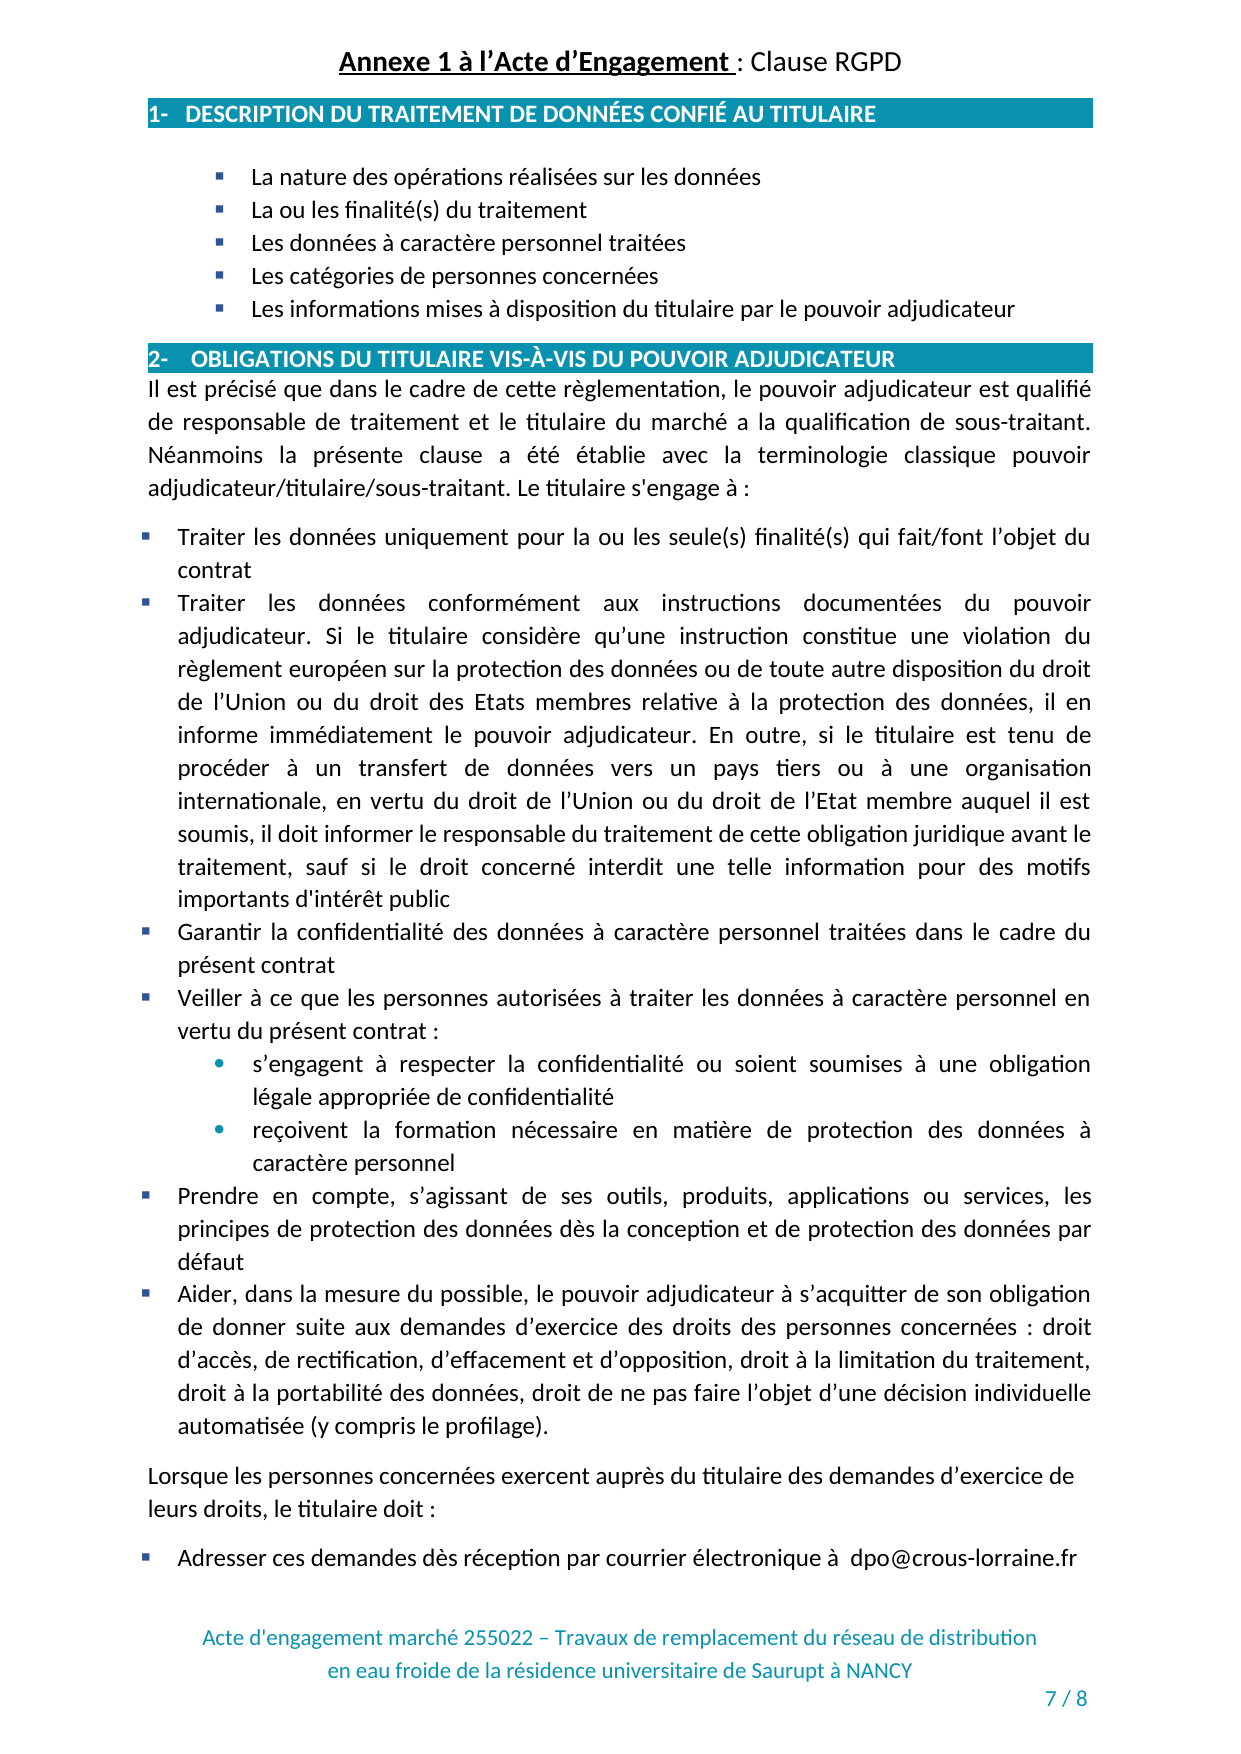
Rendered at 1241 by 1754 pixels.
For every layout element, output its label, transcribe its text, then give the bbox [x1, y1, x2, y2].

list Aider, dans la mesure du possible, le pouvoir adjudicateur à s’acquitter de son obligation de donner suite aux demandes d’exercice des droits des personnes concernées : droit d’accès, de rectification, d’effacement et d’opposition, droit à la limitation du traitement, droit à la portabilité des données, droit de ne pas faire l’objet d’une décision individuelle automatisée (y compris le profilage). [140, 1279, 1093, 1441]
list Les données à caractère personnel traitées [213, 227, 1093, 258]
list Les catégories de personnes concernées [213, 260, 1093, 291]
text Il est précisé que dans le cadre de cette règlementation, le pouvoir adjudicateur est qualifié de responsable de traitement et le titulaire du marché a la qualification de sous-traitant. Néanmoins la présente clause a été établie avec la terminologie classique pouvoir adjudicateur/titulaire/sous-traitant. Le titulaire s'engage à : [148, 373, 1093, 502]
list Traiter les données uniquement pour la ou les seule(s) finalité(s) qui fait/font l’objet du contrat [140, 522, 1093, 585]
list Adresser ces demandes dès réception par courrier électronique à dpo@crous-lorraine.fr [140, 1542, 1093, 1573]
list Traiter les données conformément aux instructions documentées du pouvoir adjudicateur. Si le titulaire considère qu’une instruction constitue une violation du règlement européen sur la protection des données ou de toute autre disposition du droit de l’Union ou du droit des Etats membres relative à la protection des données, il en informe immédiatement le pouvoir adjudicateur. En outre, si le titulaire est tenu de procéder à un transfert de données vers un pays tiers ou à une organisation internationale, en vertu du droit de l’Union ou du droit de l’Etat membre auquel il est soumis, il doit informer le responsable du traitement de cette obligation juridique avant le traitement, sauf si le droit concerné interdit une telle information pour des motifs importants d'intérêt public [140, 587, 1093, 914]
list Veiller à ce que les personnes autorisées à traiter les données à caractère personnel en vertu du présent contrat : [140, 982, 1093, 1046]
text Annexe 1 à l’Acte d’Engagement : Clause RGPD [148, 43, 1093, 78]
list reçoivent la formation nécessaire en matière de protection des données à caractère personnel [215, 1114, 1093, 1177]
list Description du traitement de données confié au titulaire [148, 98, 1093, 128]
list Garantir la confidentialité des données à caractère personnel traitées dans le cadre du présent contrat [140, 917, 1093, 980]
list Prendre en compte, s’agissant de ses outils, produits, applications ou services, les principes de protection des données dès la conception et de protection des données par défaut [140, 1180, 1093, 1276]
list La ou les finalité(s) du traitement [213, 194, 1093, 225]
list Obligations du titulaire vis-à-vis du pouvoir adjudicateur [148, 343, 1093, 373]
text Lorsque les personnes concernées exercent auprès du titulaire des demandes d’exercice de leurs droits, le titulaire doit : [148, 1460, 1093, 1523]
list s’engagent à respecter la confidentialité ou soient soumises à une obligation légale appropriée de confidentialité [215, 1048, 1093, 1112]
list La nature des opérations réalisées sur les données [213, 161, 1093, 192]
list Les informations mises à disposition du titulaire par le pouvoir adjudicateur [213, 293, 1093, 324]
